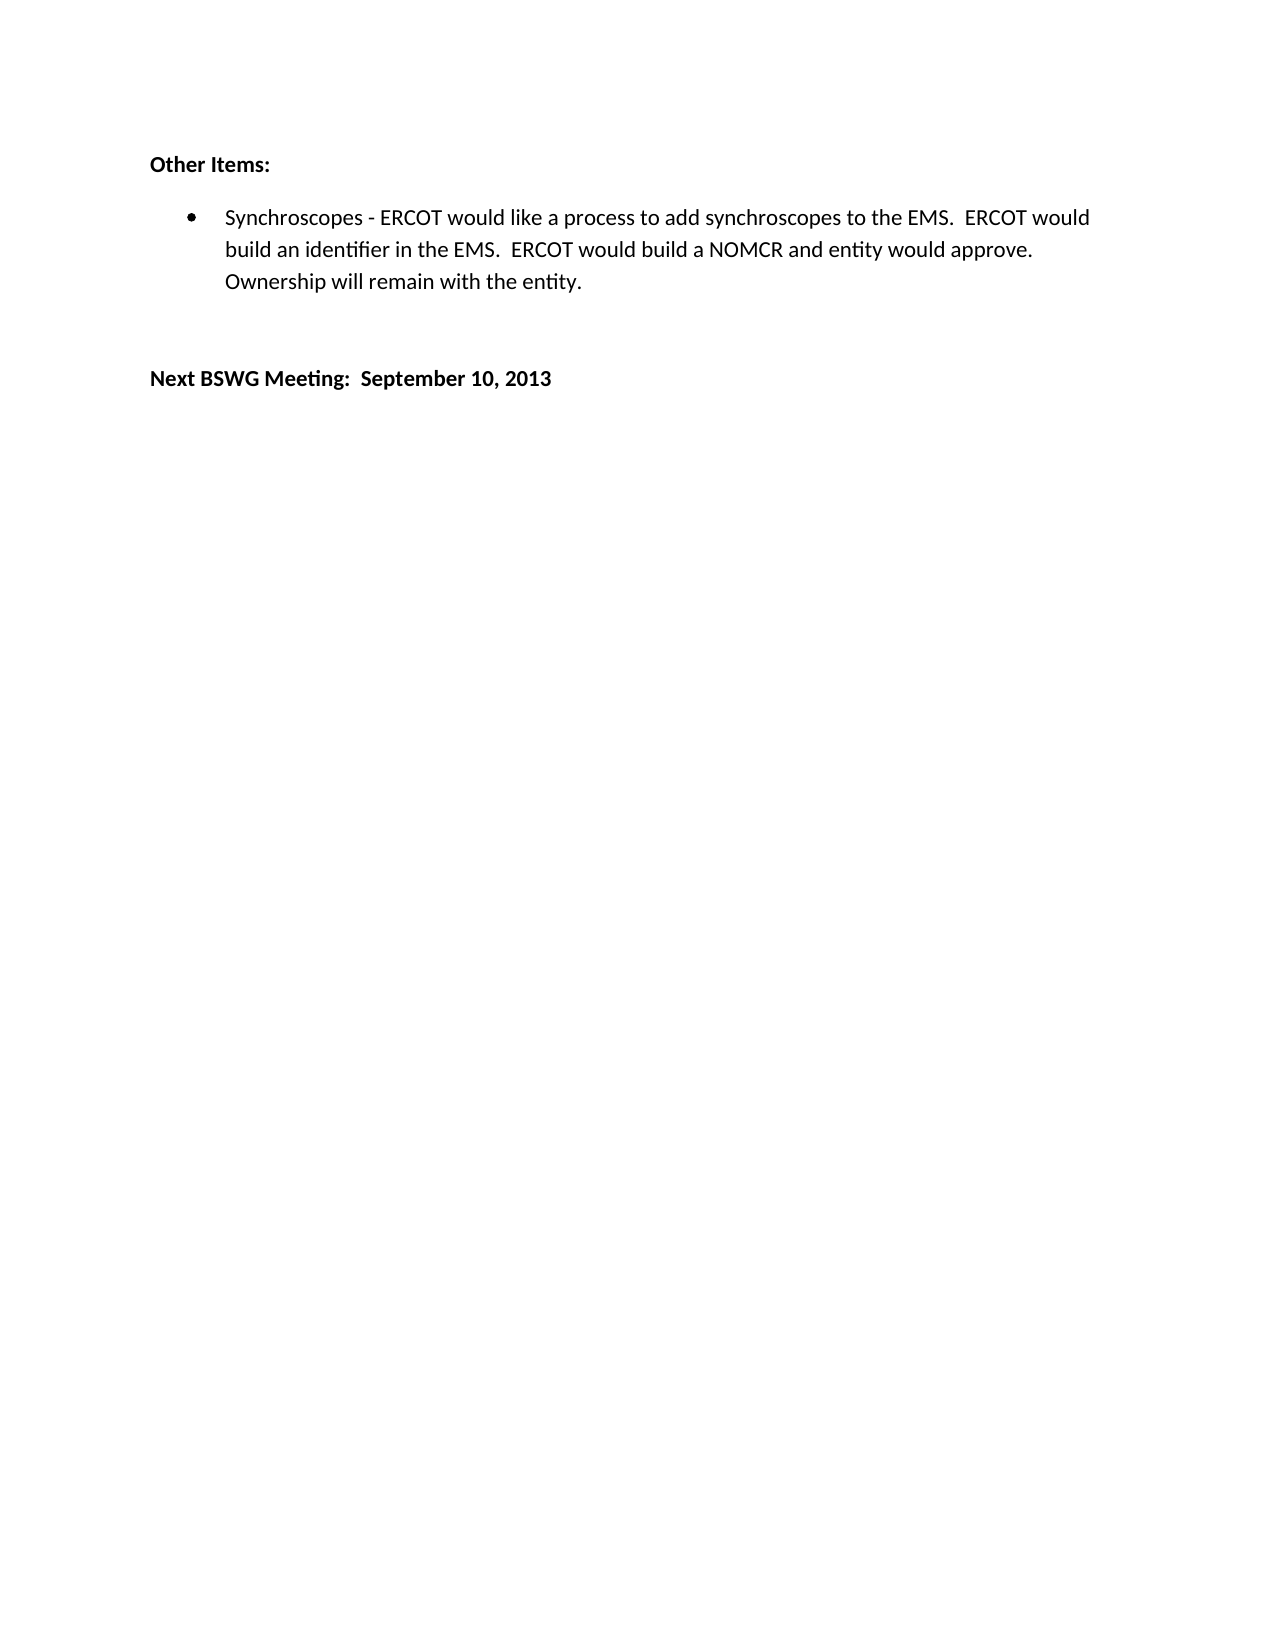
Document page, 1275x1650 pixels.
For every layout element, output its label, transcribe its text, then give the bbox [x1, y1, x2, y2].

list Synchroscopes - ERCOT would like a process to add synchroscopes to the EMS. ERCOT would build an identifier in the EMS. ERCOT would build a NOMCR and entity would approve. Ownership will remain with the entity. [187, 203, 1125, 295]
text Other Items: [150, 150, 1125, 178]
list Next BSWG Meeting: September 10, 2013 [150, 364, 1125, 392]
